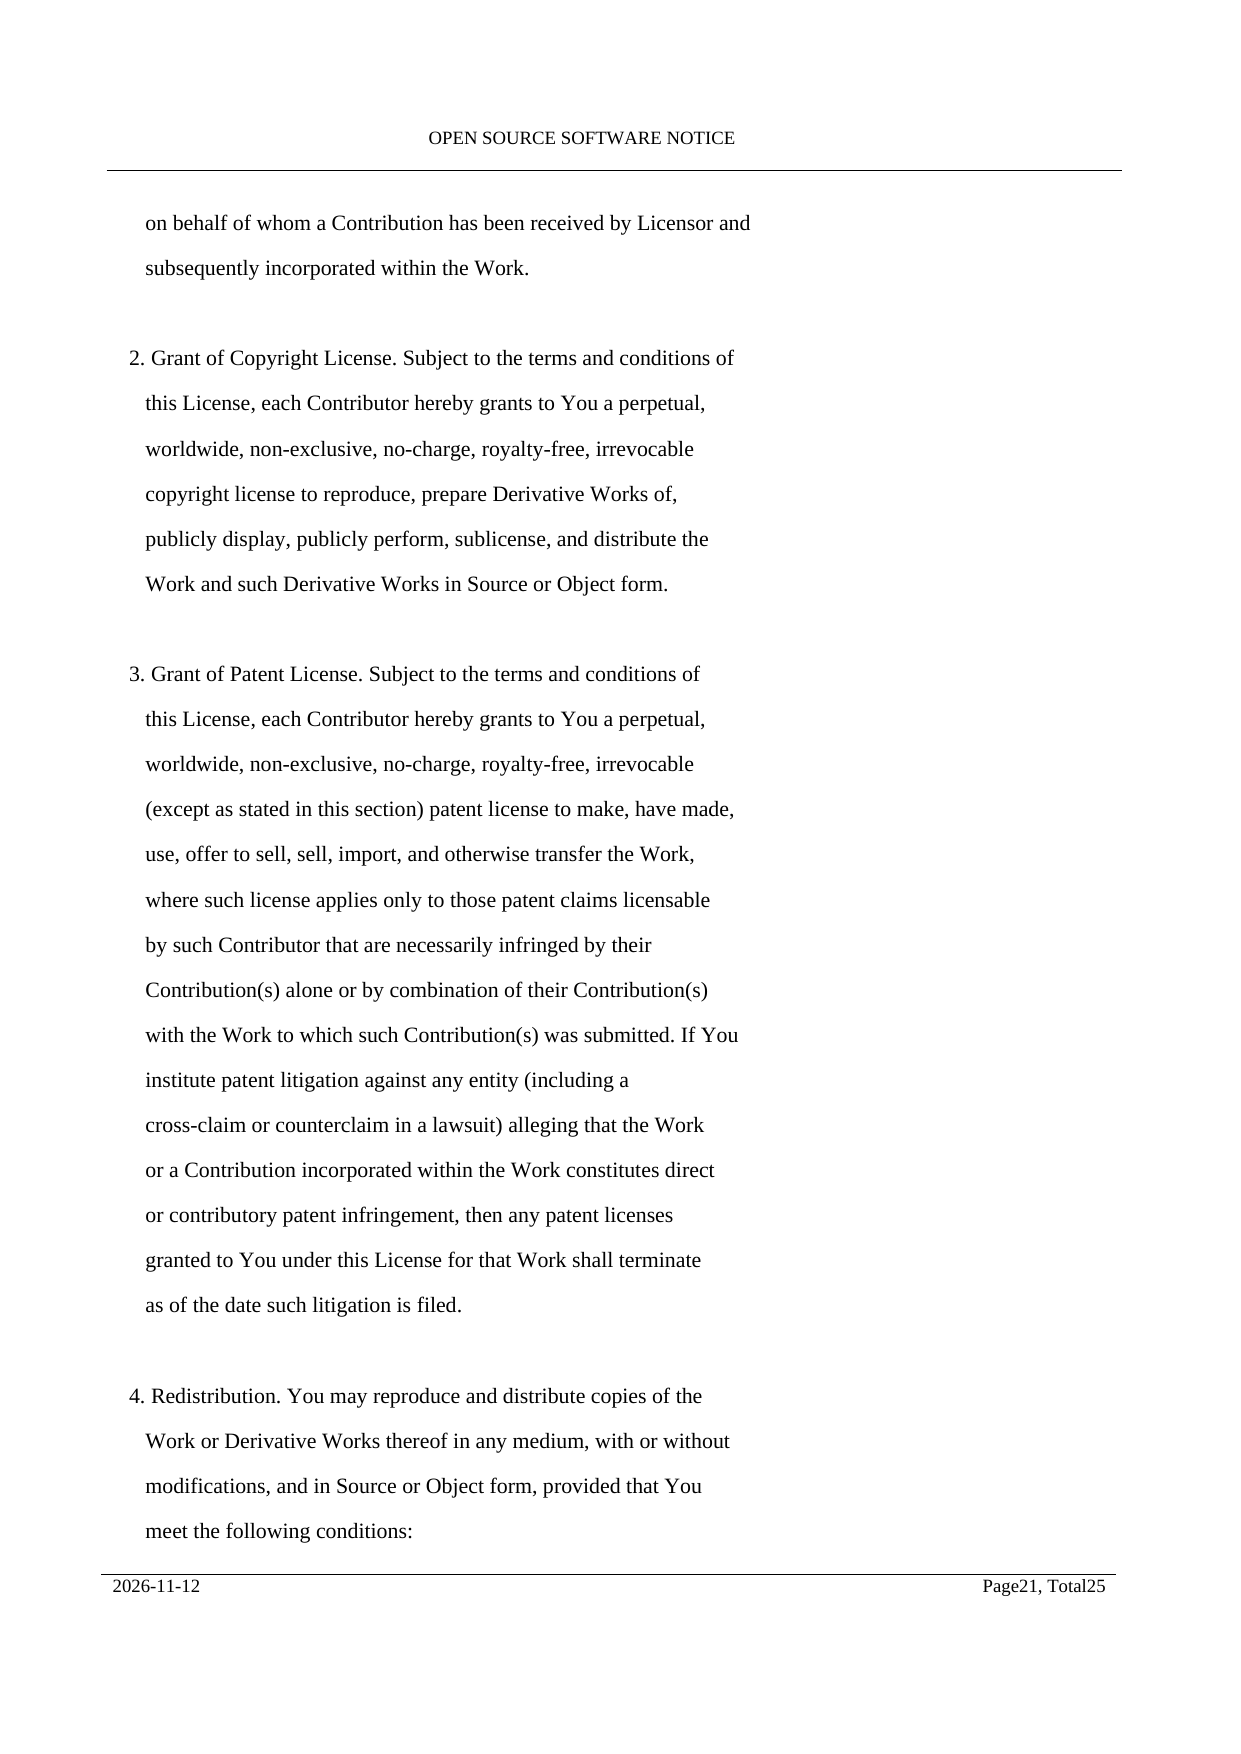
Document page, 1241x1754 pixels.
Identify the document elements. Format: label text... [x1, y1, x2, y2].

text where such license applies only to those patent claims licensable [112, 883, 1128, 915]
text copyright license to reproduce, prepare Derivative Works of, [112, 477, 1128, 509]
text 3. Grant of Patent License. Subject to the terms and conditions of [112, 657, 1128, 690]
text on behalf of whom a Contribution has been received by Licensor and [112, 206, 1128, 239]
text or contributory patent infringement, then any patent licenses [112, 1199, 1128, 1231]
text this License, each Contributor hereby grants to You a perpetual, [112, 702, 1128, 735]
text meet the following conditions: [112, 1514, 1128, 1547]
text worldwide, non-exclusive, no-charge, royalty-free, irrevocable [112, 748, 1128, 780]
text granted to You under this License for that Work shall terminate [112, 1244, 1128, 1276]
text Work or Derivative Works thereof in any medium, with or without [112, 1424, 1128, 1457]
text subsequently incorporated within the Work. [112, 251, 1128, 284]
text use, offer to sell, sell, import, and otherwise transfer the Work, [112, 838, 1128, 870]
text or a Contribution incorporated within the Work constitutes direct [112, 1153, 1128, 1186]
text institute patent litigation against any entity (including a [112, 1063, 1128, 1096]
text modifications, and in Source or Object form, provided that You [112, 1469, 1128, 1502]
text this License, each Contributor hereby grants to You a perpetual, [112, 387, 1128, 419]
text by such Contributor that are necessarily infringed by their [112, 928, 1128, 961]
text Contribution(s) alone or by combination of their Contribution(s) [112, 973, 1128, 1006]
text (except as stated in this section) patent license to make, have made, [112, 793, 1128, 825]
text as of the date such litigation is filed. [112, 1289, 1128, 1321]
text with the Work to which such Contribution(s) was submitted. If You [112, 1018, 1128, 1051]
text worldwide, non-exclusive, no-charge, royalty-free, irrevocable [112, 432, 1128, 464]
text 2. Grant of Copyright License. Subject to the terms and conditions of [112, 342, 1128, 374]
text 4. Redistribution. You may reproduce and distribute copies of the [112, 1379, 1128, 1412]
text Work and such Derivative Works in Source or Object form. [112, 567, 1128, 600]
text cross-claim or counterclaim in a lawsuit) alleging that the Work [112, 1108, 1128, 1141]
text publicly display, publicly perform, sublicense, and distribute the [112, 522, 1128, 554]
